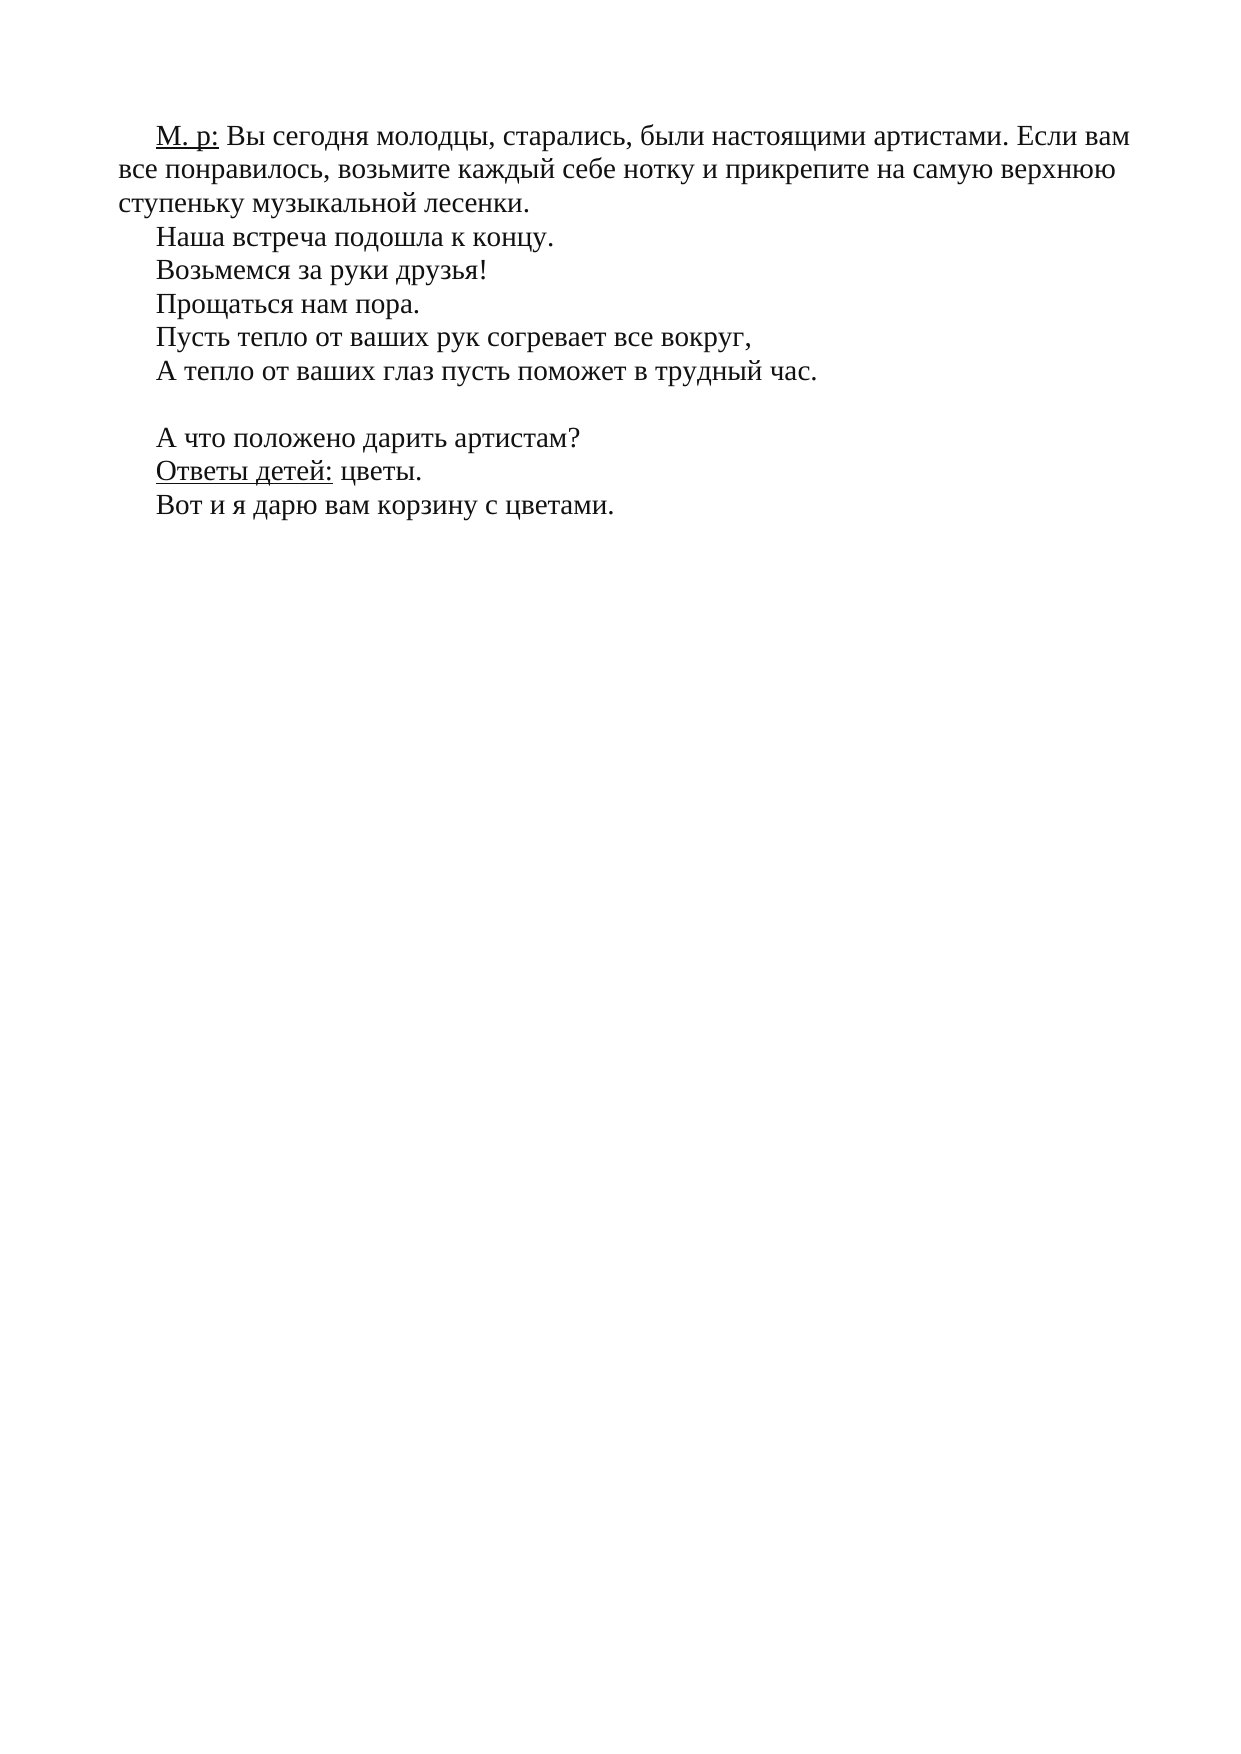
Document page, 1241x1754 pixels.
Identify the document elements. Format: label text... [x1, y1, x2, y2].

text М. р: Вы сегодня молодцы, старались, были настоящими артистами. Если вам все понравилось, возьмите каждый себе нотку и прикрепите на самую верхнюю ступеньку музыкальной лесенки. [118, 118, 1152, 219]
text Наша встреча подошла к концу. [118, 219, 1152, 252]
text Ответы детей: цветы. [118, 453, 1152, 487]
text А тепло от ваших глаз пусть поможет в трудный час. [118, 353, 1152, 386]
text Вот и я дарю вам корзину с цветами. [118, 487, 1152, 521]
text А что положено дарить артистам? [118, 420, 1152, 453]
text Пусть тепло от ваших рук согревает все вокруг, [118, 319, 1152, 353]
text Прощаться нам пора. [118, 286, 1152, 319]
text Возьмемся за руки друзья! [118, 252, 1152, 286]
